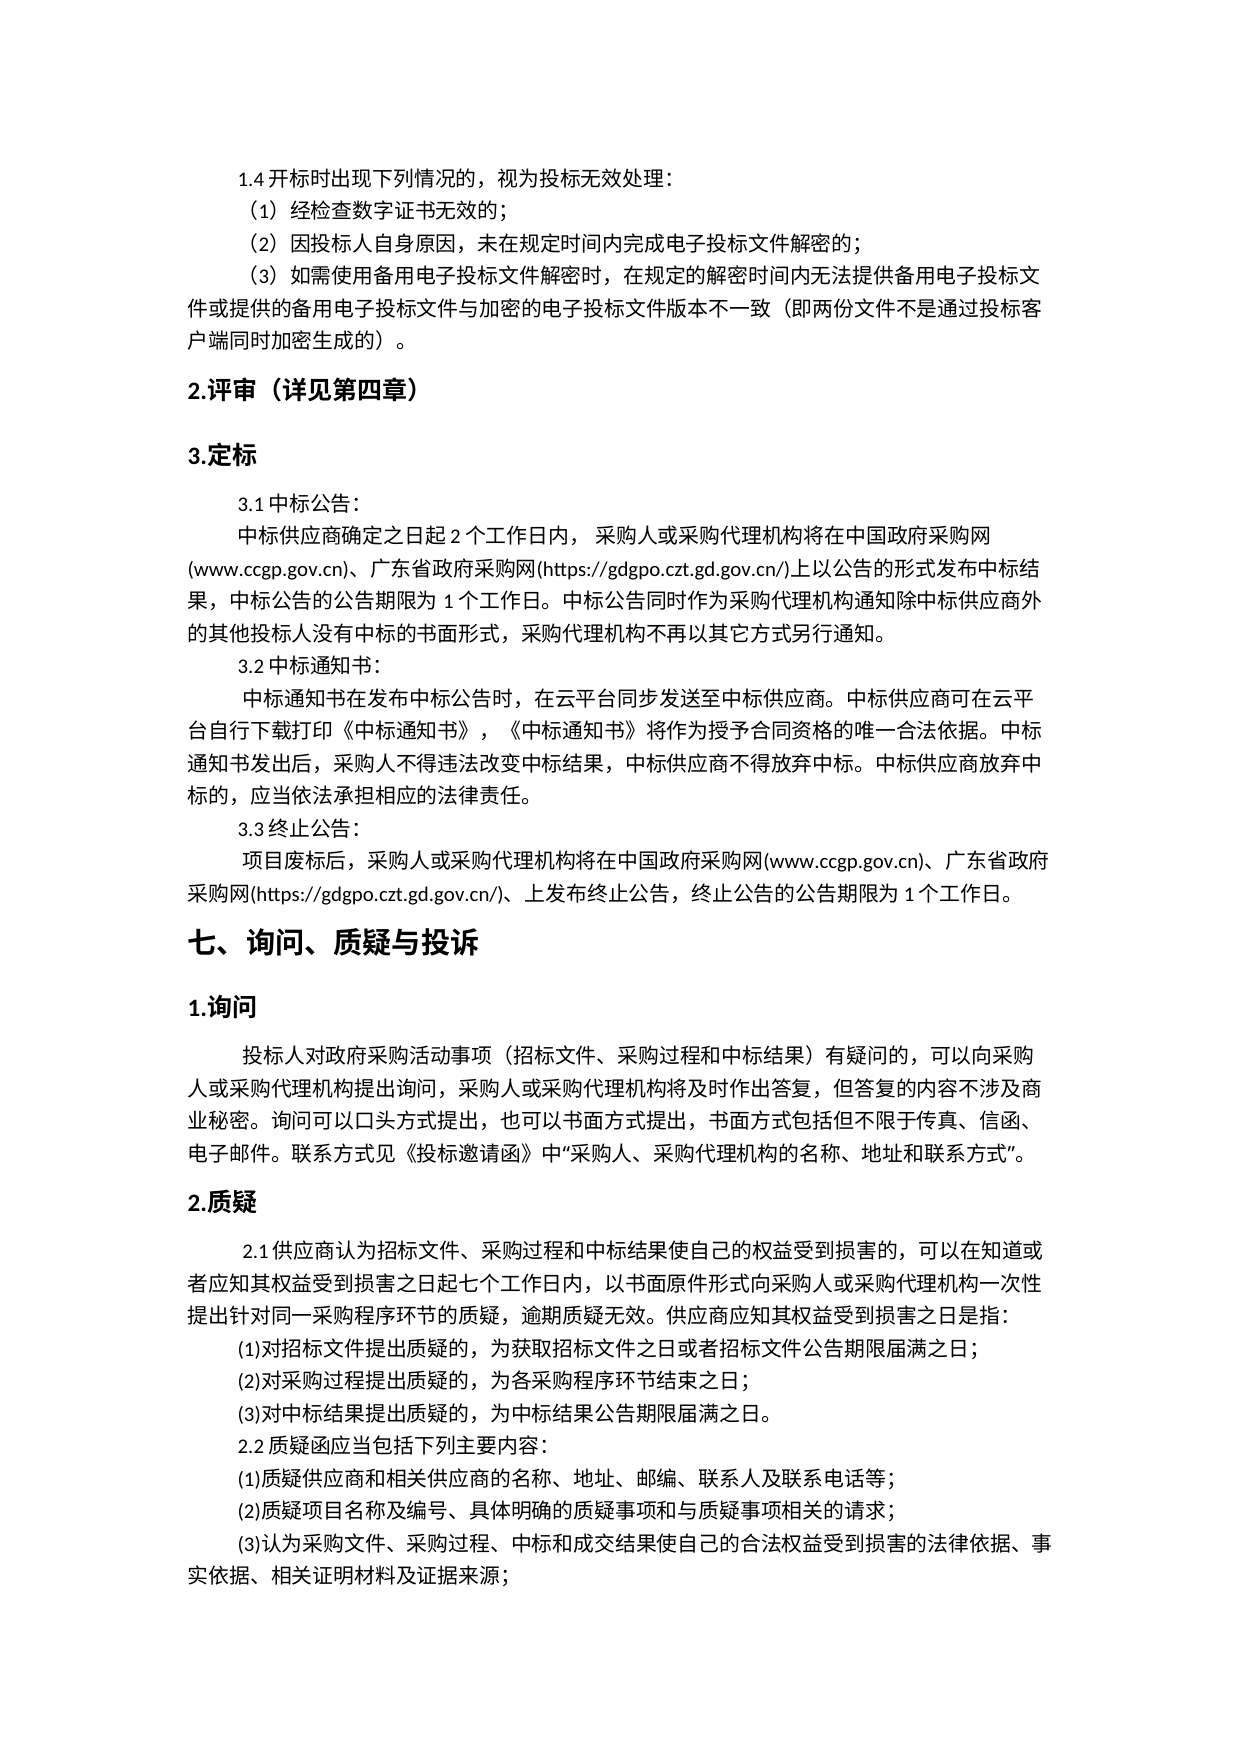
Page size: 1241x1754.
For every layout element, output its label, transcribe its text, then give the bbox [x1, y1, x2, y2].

text (1)质疑供应商和相关供应商的名称、地址、邮编、联系人及联系电话等； [187, 1462, 1053, 1494]
text 七、询问、质疑与投诉 [187, 909, 1053, 974]
text 3.1中标公告： [187, 487, 1053, 519]
text (1)对招标文件提出质疑的，为获取招标文件之日或者招标文件公告期限届满之日； [187, 1332, 1053, 1364]
text 3.3终止公告： [187, 812, 1053, 844]
text (2)对采购过程提出质疑的，为各采购程序环节结束之日； [187, 1364, 1053, 1397]
text (3)认为采购文件、采购过程、中标和成交结果使自己的合法权益受到损害的法律依据、事实依据、相关证明材料及证据来源； [187, 1527, 1053, 1592]
text 3.定标 [187, 422, 1053, 487]
text (3)对中标结果提出质疑的，为中标结果公告期限届满之日。 [187, 1397, 1053, 1429]
text 1.4开标时出现下列情况的，视为投标无效处理： [187, 162, 1053, 194]
text 中标供应商确定之日起2个工作日内， 采购人或采购代理机构将在中国政府采购网(www.ccgp.gov.cn)、广东省政府采购网(https://gdgpo.czt.gd.gov.cn/)上以公告的形式发布中标结果，中标公告的公告期限为 1 个工作日。中标公告同时作为采购代理机构通知除中标供应商外的其他投标人没有中标的书面形式，采购代理机构不再以其它方式另行通知。 [187, 519, 1053, 649]
text （3）如需使用备用电子投标文件解密时，在规定的解密时间内无法提供备用电子投标文件或提供的备用电子投标文件与加密的电子投标文件版本不一致（即两份文件不是通过投标客户端同时加密生成的）。 [187, 259, 1053, 357]
text （2）因投标人自身原因，未在规定时间内完成电子投标文件解密的； [187, 227, 1053, 259]
text 1.询问 [187, 974, 1053, 1039]
text 项目废标后，采购人或采购代理机构将在中国政府采购网(www.ccgp.gov.cn)、广东省政府采购网(https://gdgpo.czt.gd.gov.cn/)、上发布终止公告，终止公告的公告期限为1个工作日。 [187, 844, 1053, 909]
text 中标通知书在发布中标公告时，在云平台同步发送至中标供应商。中标供应商可在云平台自行下载打印《中标通知书》，《中标通知书》将作为授予合同资格的唯一合法依据。中标通知书发出后，采购人不得违法改变中标结果，中标供应商不得放弃中标。中标供应商放弃中标的，应当依法承担相应的法律责任。 [187, 682, 1053, 812]
text 投标人对政府采购活动事项（招标文件、采购过程和中标结果）有疑问的，可以向采购人或采购代理机构提出询问，采购人或采购代理机构将及时作出答复，但答复的内容不涉及商业秘密。询问可以口头方式提出，也可以书面方式提出，书面方式包括但不限于传真、信函、电子邮件。联系方式见《投标邀请函》中“采购人、采购代理机构的名称、地址和联系方式”。 [187, 1039, 1053, 1169]
text 2.1供应商认为招标文件、采购过程和中标结果使自己的权益受到损害的，可以在知道或者应知其权益受到损害之日起七个工作日内，以书面原件形式向采购人或采购代理机构一次性提出针对同一采购程序环节的质疑，逾期质疑无效。供应商应知其权益受到损害之日是指： [187, 1234, 1053, 1332]
text 2.2质疑函应当包括下列主要内容： [187, 1429, 1053, 1462]
text (2)质疑项目名称及编号、具体明确的质疑事项和与质疑事项相关的请求； [187, 1494, 1053, 1527]
text 2.质疑 [187, 1169, 1053, 1234]
text 3.2中标通知书： [187, 649, 1053, 682]
text 2.评审（详见第四章） [187, 357, 1053, 422]
text （1）经检查数字证书无效的； [187, 194, 1053, 227]
